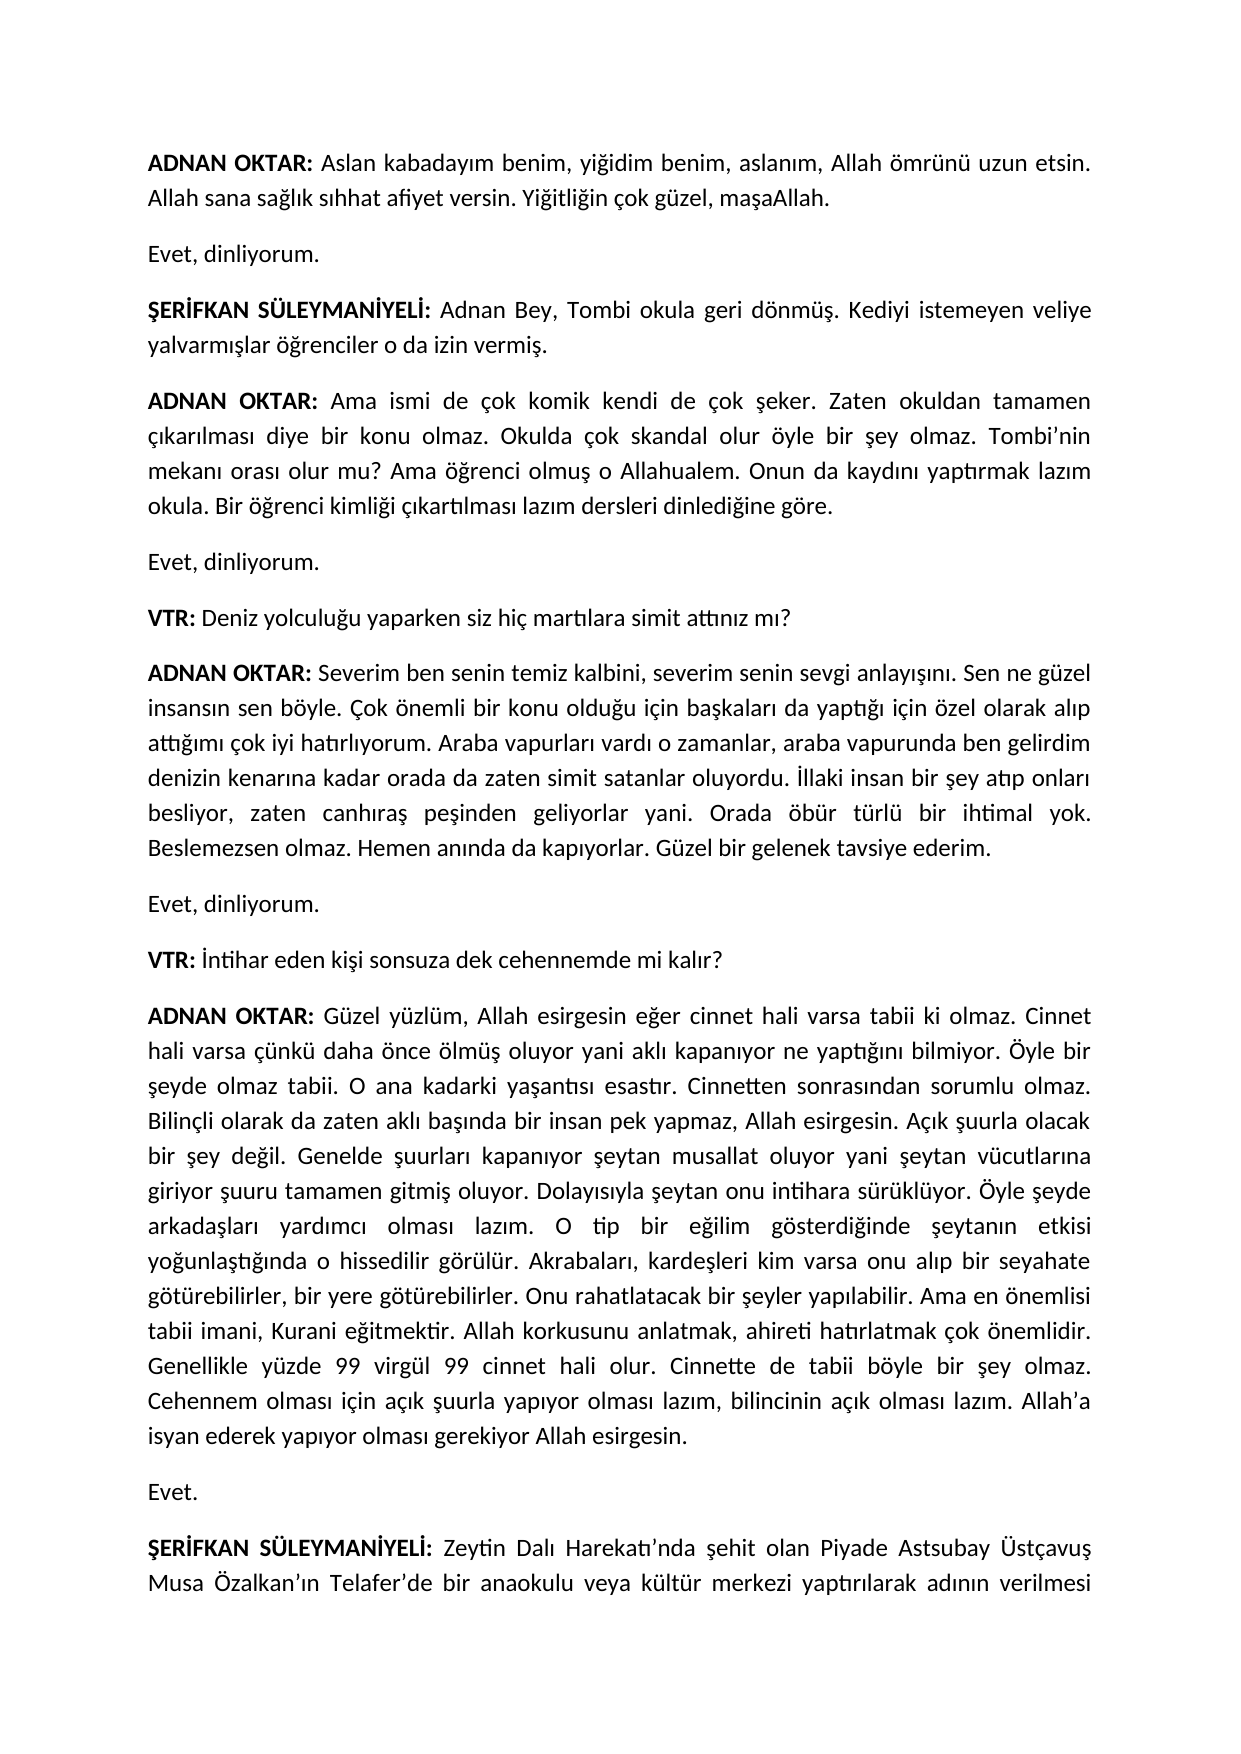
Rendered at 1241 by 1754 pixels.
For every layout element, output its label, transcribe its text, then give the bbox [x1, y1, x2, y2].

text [148, 1532, 1093, 1597]
text VTR: Deniz yolculuğu yaparken siz hiç martılara simit attınız mı? [148, 602, 1093, 632]
text Evet. [148, 1476, 1093, 1506]
text ADNAN OKTAR: Ama ismi de çok komik kendi de çok şeker. Zaten okuldan tamamen çıkarılması diye bir konu olmaz. Okulda çok skandal olur öyle bir şey olmaz. Tombi’nin mekanı orası olur mu? Ama öğrenci olmuş o Allahualem. Onun da kaydını yaptırmak lazım okula. Bir öğrenci kimliği çıkartılması lazım dersleri dinlediğine göre. [148, 385, 1093, 521]
text Evet, dinliyorum. [148, 238, 1093, 269]
text ŞERİFKAN SÜLEYMANİYELİ: Adnan Bey, Tombi okula geri dönmüş. Kediyi istemeyen veliye yalvarmışlar öğrenciler o da izin vermiş. [148, 294, 1093, 360]
text ADNAN OKTAR: Severim ben senin temiz kalbini, severim senin sevgi anlayışını. Sen ne güzel insansın sen böyle. Çok önemli bir konu olduğu için başkaları da yaptığı için özel olarak alıp attığımı çok iyi hatırlıyorum. Araba vapurları vardı o zamanlar, araba vapurunda ben gelirdim denizin kenarına kadar orada da zaten simit satanlar oluyordu. İllaki insan bir şey atıp onları besliyor, zaten canhıraş peşinden geliyorlar yani. Orada öbür türlü bir ihtimal yok. Beslemezsen olmaz. Hemen anında da kapıyorlar. Güzel bir gelenek tavsiye ederim. [148, 658, 1093, 863]
text ADNAN OKTAR: Aslan kabadayım benim, yiğidim benim, aslanım, Allah ömrünü uzun etsin. Allah sana sağlık sıhhat afiyet versin. Yiğitliğin çok güzel, maşaAllah. [148, 148, 1093, 213]
text ADNAN OKTAR: Güzel yüzlüm, Allah esirgesin eğer cinnet hali varsa tabii ki olmaz. Cinnet hali varsa çünkü daha önce ölmüş oluyor yani aklı kapanıyor ne yaptığını bilmiyor. Öyle bir şeyde olmaz tabii. O ana kadarki yaşantısı esastır. Cinnetten sonrasından sorumlu olmaz. Bilinçli olarak da zaten aklı başında bir insan pek yapmaz, Allah esirgesin. Açık şuurla olacak bir şey değil. Genelde şuurları kapanıyor şeytan musallat oluyor yani şeytan vücutlarına giriyor şuuru tamamen gitmiş oluyor. Dolayısıyla şeytan onu intihara sürüklüyor. Öyle şeyde arkadaşları yardımcı olması lazım. O tip bir eğilim gösterdiğinde şeytanın etkisi yoğunlaştığında o hissedilir görülür. Akrabaları, kardeşleri kim varsa onu alıp bir seyahate götürebilirler, bir yere götürebilirler. Onu rahatlatacak bir şeyler yapılabilir. Ama en önemlisi tabii imani, Kurani eğitmektir. Allah korkusunu anlatmak, ahireti hatırlatmak çok önemlidir. Genellikle yüzde 99 virgül 99 cinnet hali olur. Cinnette de tabii böyle bir şey olmaz. Cehennem olması için açık şuurla yapıyor olması lazım, bilincinin açık olması lazım. Allah’a isyan ederek yapıyor olması gerekiyor Allah esirgesin. [148, 1000, 1093, 1451]
text Evet, dinliyorum. [148, 546, 1093, 576]
text Evet, dinliyorum. [148, 888, 1093, 919]
text VTR: İntihar eden kişi sonsuza dek cehennemde mi kalır? [148, 944, 1093, 975]
